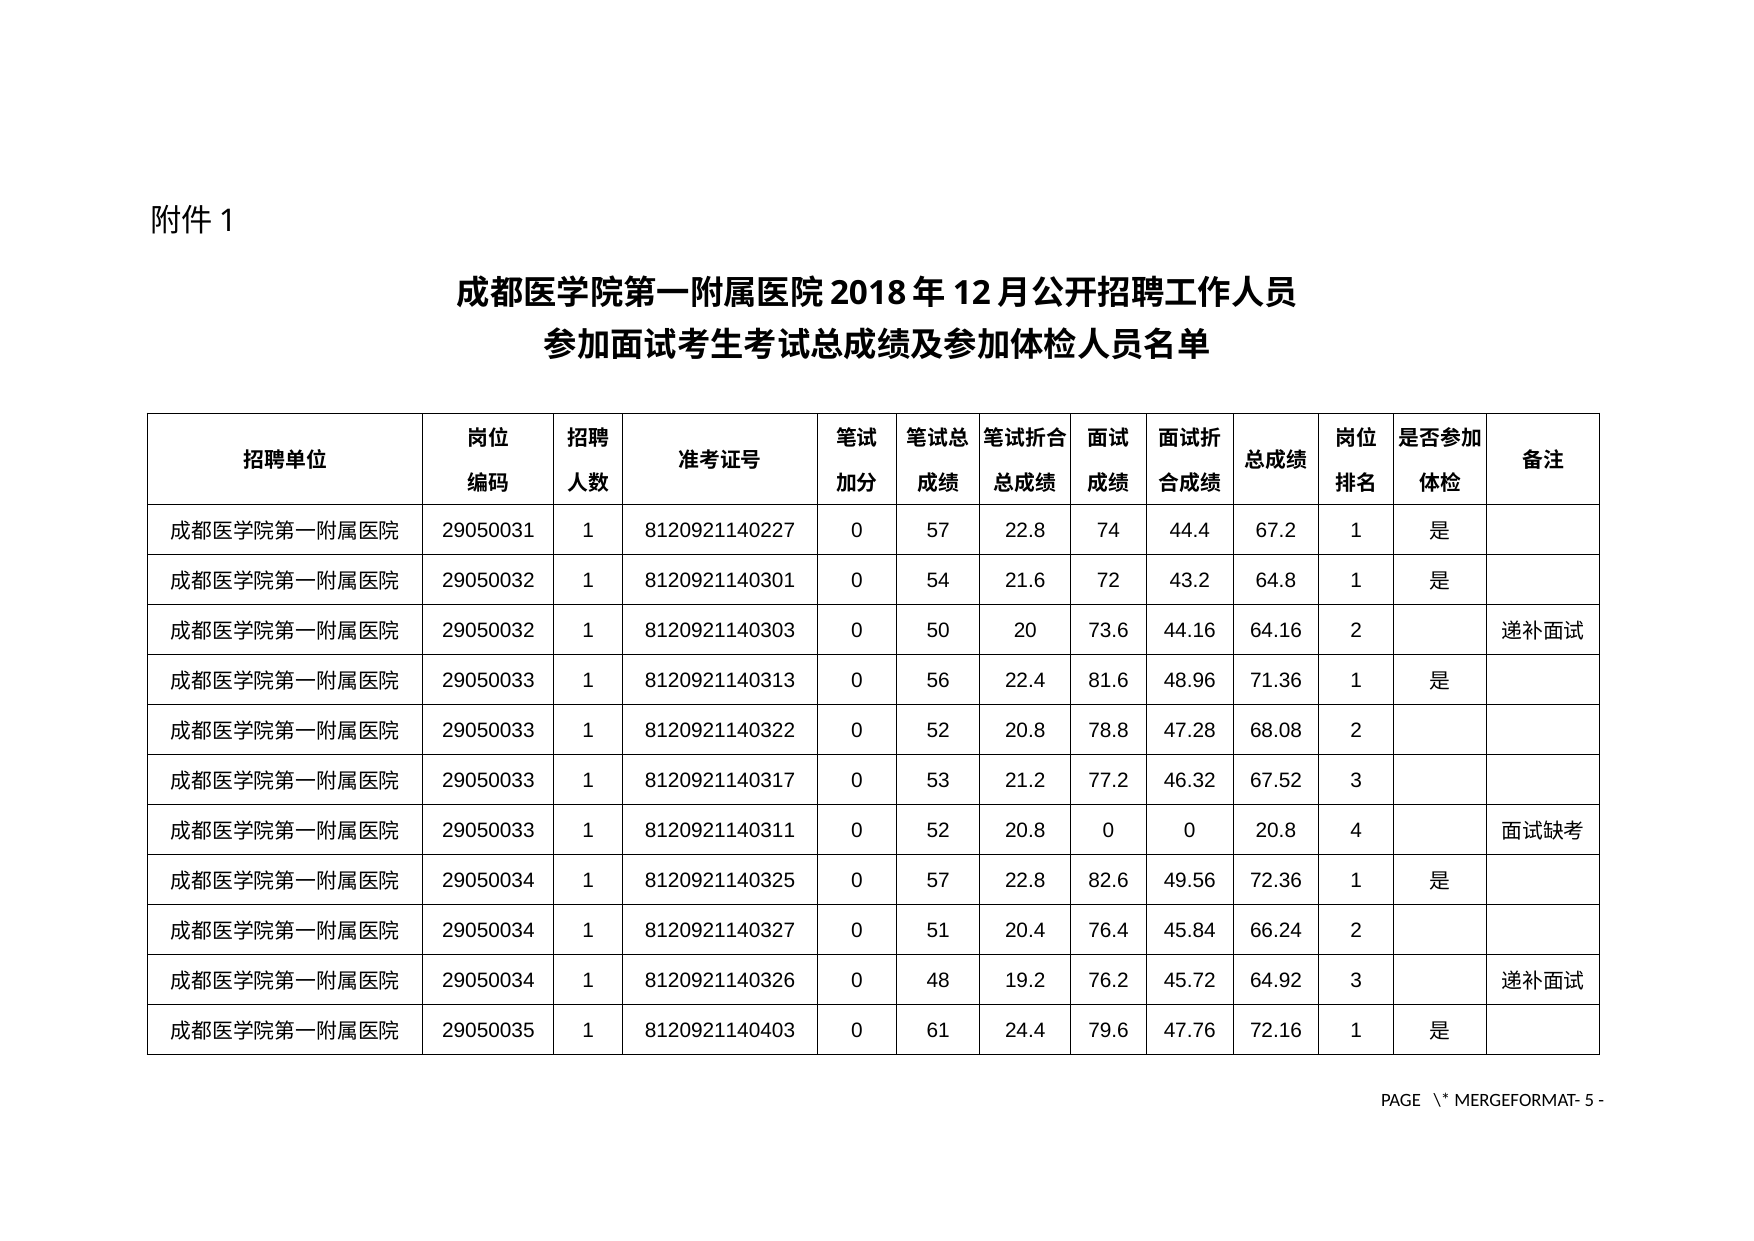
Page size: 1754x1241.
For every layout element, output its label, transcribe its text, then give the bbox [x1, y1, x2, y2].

table_cell 0 [818, 805, 896, 854]
table_cell 53 [897, 755, 979, 804]
table_cell 45.84 [1147, 905, 1233, 954]
table_cell 77.2 [1071, 755, 1146, 804]
table_cell 57 [897, 855, 979, 904]
table_cell 3 [1319, 755, 1393, 804]
table_cell 21.6 [980, 555, 1070, 604]
table_cell 29050033 [423, 805, 553, 854]
table_cell 面试缺考 [1487, 805, 1599, 854]
table_cell 22.4 [980, 655, 1070, 704]
table_cell 8120921140313 [623, 655, 817, 704]
table_cell 72 [1071, 555, 1146, 604]
table_cell 76.2 [1071, 955, 1146, 1004]
table_cell 29050034 [423, 955, 553, 1004]
table_cell 8120921140327 [623, 905, 817, 954]
table_cell 成都医学院第一附属医院 [148, 805, 422, 854]
table_cell 0 [818, 755, 896, 804]
table_cell 0 [818, 605, 896, 654]
table_cell 8120921140301 [623, 555, 817, 604]
table_cell [1487, 555, 1599, 604]
table_cell 56 [897, 655, 979, 704]
table_cell 3 [1319, 955, 1393, 1004]
table_cell [1487, 1005, 1599, 1054]
table_cell 64.92 [1234, 955, 1318, 1004]
table_header 准考证号 [623, 414, 817, 504]
table_cell 45.72 [1147, 955, 1233, 1004]
table_cell 1 [554, 855, 622, 904]
table_cell 20.8 [980, 805, 1070, 854]
table_cell 2 [1319, 605, 1393, 654]
table_cell 0 [818, 855, 896, 904]
table_cell 49.56 [1147, 855, 1233, 904]
table_cell 20.8 [1234, 805, 1318, 854]
table_cell 1 [1319, 855, 1393, 904]
table_cell 66.24 [1234, 905, 1318, 954]
table_cell 29050032 [423, 605, 553, 654]
table_cell 8120921140227 [623, 505, 817, 554]
table_cell 82.6 [1071, 855, 1146, 904]
table_header 笔试 加分 [818, 414, 896, 504]
table_cell 1 [1319, 505, 1393, 554]
table_cell 4 [1319, 805, 1393, 854]
table_cell 52 [897, 805, 979, 854]
table_header 面试 成绩 [1071, 414, 1146, 504]
table_cell 29050035 [423, 1005, 553, 1054]
table_header 笔试折合总成绩 [980, 414, 1070, 504]
table_cell 46.32 [1147, 755, 1233, 804]
table_cell 19.2 [980, 955, 1070, 1004]
table_cell 79.6 [1071, 1005, 1146, 1054]
table_header 备注 [1487, 414, 1599, 504]
table_cell 1 [554, 955, 622, 1004]
table_cell 是 [1394, 1005, 1486, 1054]
table_cell 成都医学院第一附属医院 [148, 555, 422, 604]
table_cell 0 [818, 555, 896, 604]
table_cell 0 [1071, 805, 1146, 854]
table_cell 0 [818, 1005, 896, 1054]
table_cell 是 [1394, 655, 1486, 704]
table_header 总成绩 [1234, 414, 1318, 504]
table_cell 2 [1319, 705, 1393, 754]
table_cell 0 [1147, 805, 1233, 854]
table_cell 成都医学院第一附属医院 [148, 605, 422, 654]
table_cell 54 [897, 555, 979, 604]
table_cell 22.8 [980, 855, 1070, 904]
table_cell 1 [554, 605, 622, 654]
table_cell 1 [1319, 1005, 1393, 1054]
table_cell 78.8 [1071, 705, 1146, 754]
table_cell 成都医学院第一附属医院 [148, 905, 422, 954]
table_cell 1 [554, 505, 622, 554]
table_cell [1487, 505, 1599, 554]
table_cell 29050033 [423, 705, 553, 754]
table_cell 是 [1394, 855, 1486, 904]
table_header 招聘单位 [148, 414, 422, 504]
table_cell 20 [980, 605, 1070, 654]
table_cell 81.6 [1071, 655, 1146, 704]
table_cell 71.36 [1234, 655, 1318, 704]
table_cell 1 [1319, 555, 1393, 604]
table_header 招聘 人数 [554, 414, 622, 504]
table_cell [1394, 955, 1486, 1004]
table_cell 47.76 [1147, 1005, 1233, 1054]
table_cell 0 [818, 655, 896, 704]
table_cell 44.4 [1147, 505, 1233, 554]
table_cell 43.2 [1147, 555, 1233, 604]
table_cell 1 [554, 755, 622, 804]
table_cell [1487, 855, 1599, 904]
table_cell 0 [818, 705, 896, 754]
table_cell 2 [1319, 905, 1393, 954]
table_cell 64.8 [1234, 555, 1318, 604]
table_header 岗位 编码 [423, 414, 553, 504]
table_cell 8120921140403 [623, 1005, 817, 1054]
table_cell 57 [897, 505, 979, 554]
table_cell 29050034 [423, 905, 553, 954]
text 参加面试考生考试总成绩及参加体检人员名单 [150, 315, 1604, 367]
table_cell 73.6 [1071, 605, 1146, 654]
table_cell 47.28 [1147, 705, 1233, 754]
table_cell 1 [554, 555, 622, 604]
table_cell 1 [554, 905, 622, 954]
table_cell 8120921140322 [623, 705, 817, 754]
table_header 是否参加体检 [1394, 414, 1486, 504]
table_cell 0 [818, 905, 896, 954]
table_cell 0 [818, 955, 896, 1004]
table_cell 29050033 [423, 755, 553, 804]
table_cell 51 [897, 905, 979, 954]
table_cell [1394, 905, 1486, 954]
table_cell 44.16 [1147, 605, 1233, 654]
table_cell 52 [897, 705, 979, 754]
table_cell 24.4 [980, 1005, 1070, 1054]
table_cell 成都医学院第一附属医院 [148, 755, 422, 804]
table_cell 20.8 [980, 705, 1070, 754]
table_cell [1394, 805, 1486, 854]
table_cell 成都医学院第一附属医院 [148, 655, 422, 704]
table_cell 成都医学院第一附属医院 [148, 505, 422, 554]
table_cell [1487, 755, 1599, 804]
table_cell 8120921140311 [623, 805, 817, 854]
table_cell 48 [897, 955, 979, 1004]
table_cell 20.4 [980, 905, 1070, 954]
table_cell 50 [897, 605, 979, 654]
table_cell 1 [554, 1005, 622, 1054]
table_cell 67.2 [1234, 505, 1318, 554]
table_cell 8120921140325 [623, 855, 817, 904]
table_cell 72.36 [1234, 855, 1318, 904]
text 成都医学院第一附属医院2018年12月公开招聘工作人员 [150, 263, 1604, 315]
table_cell [1394, 605, 1486, 654]
table_cell [1487, 905, 1599, 954]
table_cell 8120921140303 [623, 605, 817, 654]
table_cell 29050031 [423, 505, 553, 554]
table_cell 29050034 [423, 855, 553, 904]
table_cell 8120921140326 [623, 955, 817, 1004]
table_cell 29050033 [423, 655, 553, 704]
table_cell 递补面试 [1487, 955, 1599, 1004]
table_cell 成都医学院第一附属医院 [148, 855, 422, 904]
table_cell 74 [1071, 505, 1146, 554]
table_cell 1 [554, 805, 622, 854]
table_cell 递补面试 [1487, 605, 1599, 654]
table_cell 成都医学院第一附属医院 [148, 705, 422, 754]
table_cell 0 [818, 505, 896, 554]
table_cell 成都医学院第一附属医院 [148, 1005, 422, 1054]
table_cell 48.96 [1147, 655, 1233, 704]
text 附件1 [150, 172, 1604, 263]
table_header 岗位 排名 [1319, 414, 1393, 504]
table_cell 1 [554, 705, 622, 754]
table_cell 64.16 [1234, 605, 1318, 654]
table_cell 1 [554, 655, 622, 704]
table_header 面试折合成绩 [1147, 414, 1233, 504]
table_cell 72.16 [1234, 1005, 1318, 1054]
table_cell 29050032 [423, 555, 553, 604]
table_cell 76.4 [1071, 905, 1146, 954]
table_cell 是 [1394, 505, 1486, 554]
table_cell 8120921140317 [623, 755, 817, 804]
table_cell 是 [1394, 555, 1486, 604]
table_cell 成都医学院第一附属医院 [148, 955, 422, 1004]
table_header 笔试总成绩 [897, 414, 979, 504]
table_cell 22.8 [980, 505, 1070, 554]
table_cell 68.08 [1234, 705, 1318, 754]
table_cell [1487, 705, 1599, 754]
table_cell 67.52 [1234, 755, 1318, 804]
table_cell 1 [1319, 655, 1393, 704]
table_cell [1394, 755, 1486, 804]
table_cell 61 [897, 1005, 979, 1054]
table_cell [1394, 705, 1486, 754]
table_cell 21.2 [980, 755, 1070, 804]
table_cell [1487, 655, 1599, 704]
